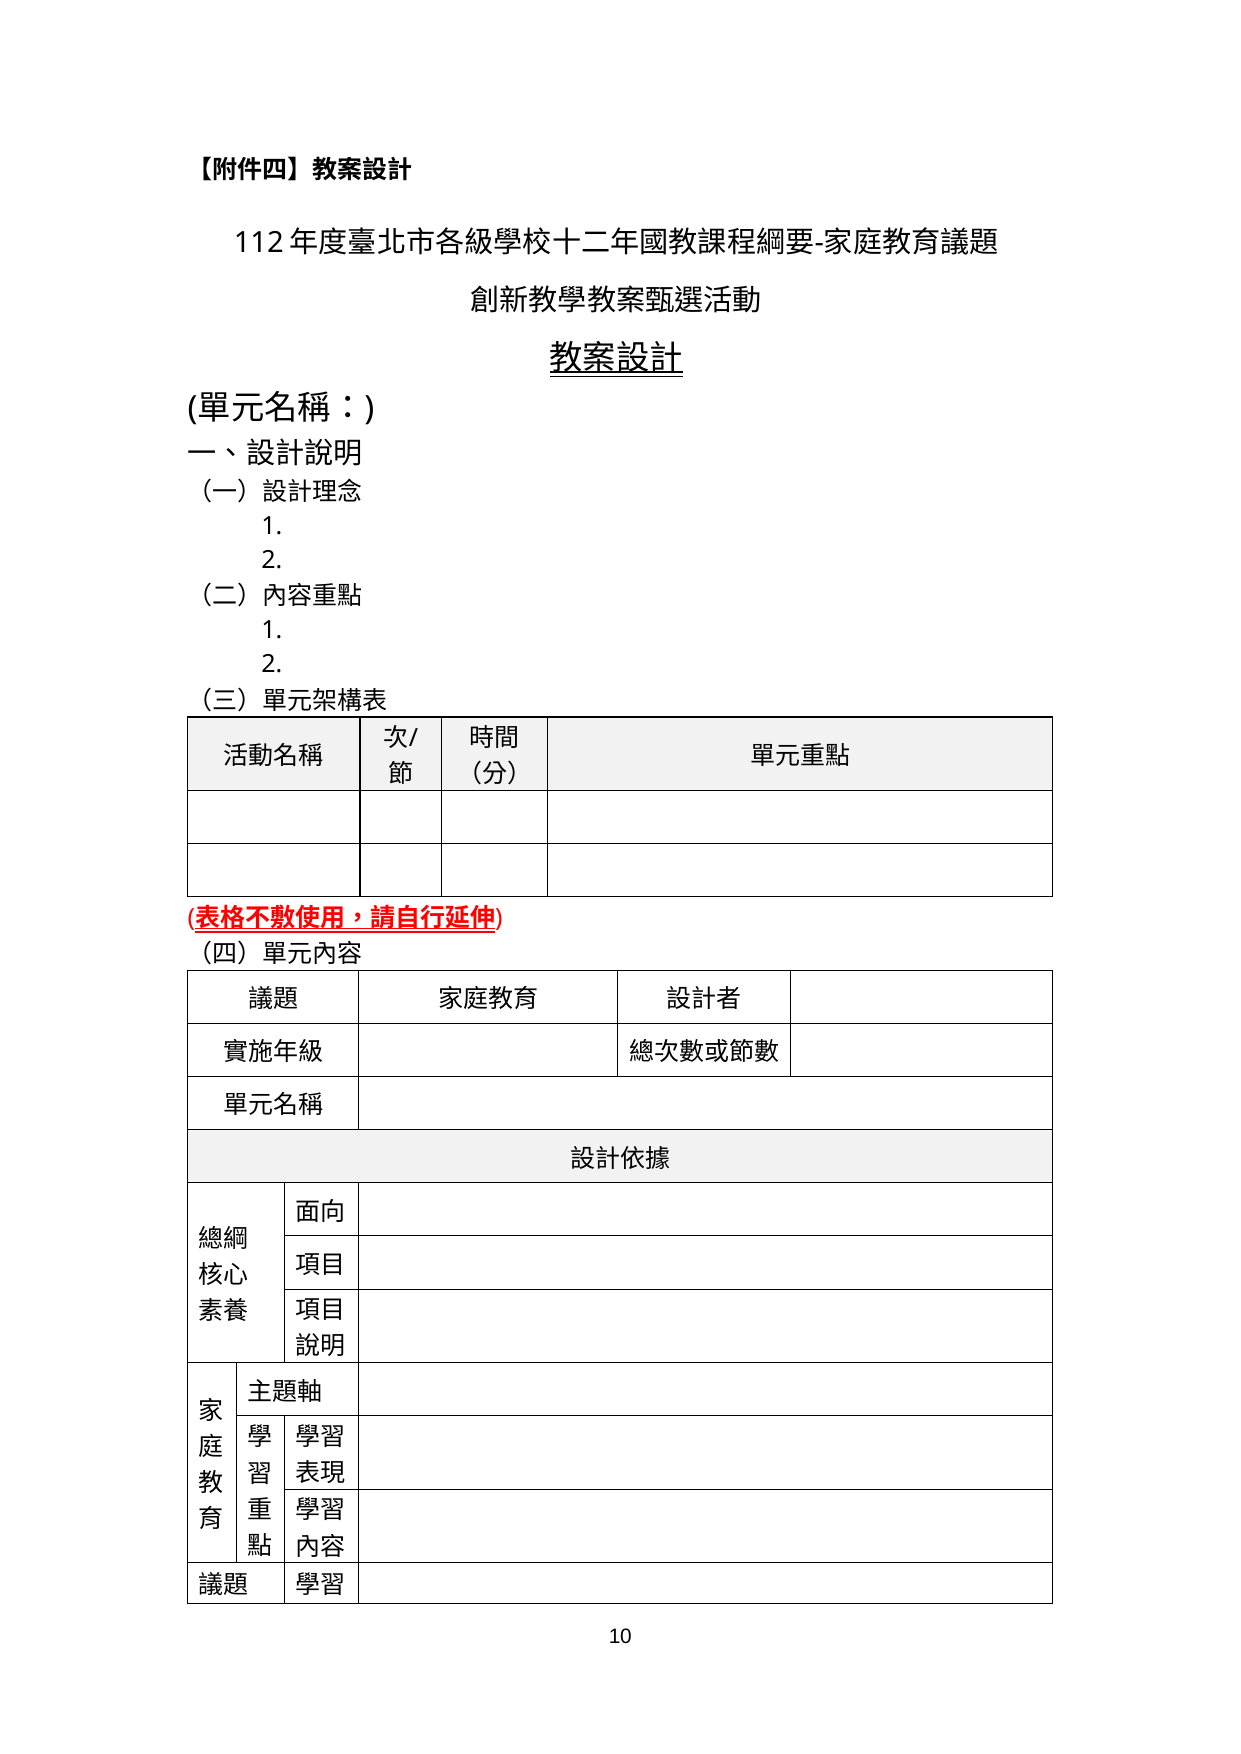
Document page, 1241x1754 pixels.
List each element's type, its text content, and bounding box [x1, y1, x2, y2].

table_cell 總綱核心素養 [188, 1183, 284, 1362]
text 【附件四】教案設計 [187, 150, 1053, 186]
table_cell [548, 791, 1052, 843]
table_cell 實施年級 [188, 1024, 358, 1076]
table_cell [359, 1563, 1052, 1603]
table_cell [442, 844, 547, 896]
text 112年度臺北市各級學校十二年國教課程綱要-家庭教育議題 [187, 206, 1044, 264]
table_cell 學習主題 [285, 1563, 358, 1603]
table_header 設計者 [618, 971, 790, 1023]
table_cell [188, 791, 359, 843]
text （三）單元架構表 [187, 680, 1053, 716]
table_cell [361, 844, 441, 896]
table_cell [359, 1290, 1052, 1362]
text 1. [187, 508, 1053, 542]
table_header 次/節 [361, 718, 441, 790]
table_cell 項目 [285, 1236, 358, 1288]
text 創新教學教案甄選活動 [187, 264, 1044, 322]
table_cell 主題軸 [237, 1363, 358, 1415]
table_header 議題 [188, 971, 358, 1023]
table_cell 學習內容 [285, 1490, 358, 1562]
text 2. [187, 542, 1053, 576]
text （二）內容重點 [187, 576, 1053, 612]
table_cell 學習表現 [285, 1416, 358, 1489]
table_cell [359, 1183, 1052, 1235]
text 一、設計說明 [187, 429, 1053, 471]
table_cell 學習重點 [237, 1416, 284, 1562]
table_cell 設計依據 [188, 1130, 1052, 1182]
text 2. [187, 646, 1053, 680]
table_cell [359, 1236, 1052, 1288]
text (表格不敷使用，請自行延伸) [187, 897, 1053, 933]
table_cell [548, 844, 1052, 896]
table_cell [359, 1363, 1052, 1415]
table_cell 單元名稱 [188, 1077, 358, 1129]
text (單元名稱：) [187, 381, 1053, 429]
table_cell 議題 融入 [188, 1563, 284, 1603]
table_cell [791, 1024, 1052, 1076]
table_cell [359, 1024, 617, 1076]
text 教案設計 [187, 322, 1044, 381]
text （一）設計理念 [187, 471, 1053, 508]
table_header [791, 971, 1052, 1023]
table_header 家庭教育 [359, 971, 617, 1023]
table_cell 家庭 教育 [188, 1363, 236, 1562]
table_cell [359, 1490, 1052, 1562]
table_cell [359, 1077, 1052, 1129]
table_header 活動名稱 [188, 718, 359, 790]
text （四）單元內容 [187, 933, 1053, 970]
table_header 單元重點 [548, 718, 1052, 790]
table_cell 項目說明 [285, 1290, 358, 1362]
table_cell [442, 791, 547, 843]
table_cell [361, 791, 441, 843]
table_cell 總次數或節數 [618, 1024, 790, 1076]
table_header 時間 （分） [442, 718, 547, 790]
table_cell 面向 [285, 1183, 358, 1235]
table_cell [188, 844, 359, 896]
text 1. [187, 612, 1053, 646]
table_cell [359, 1416, 1052, 1489]
